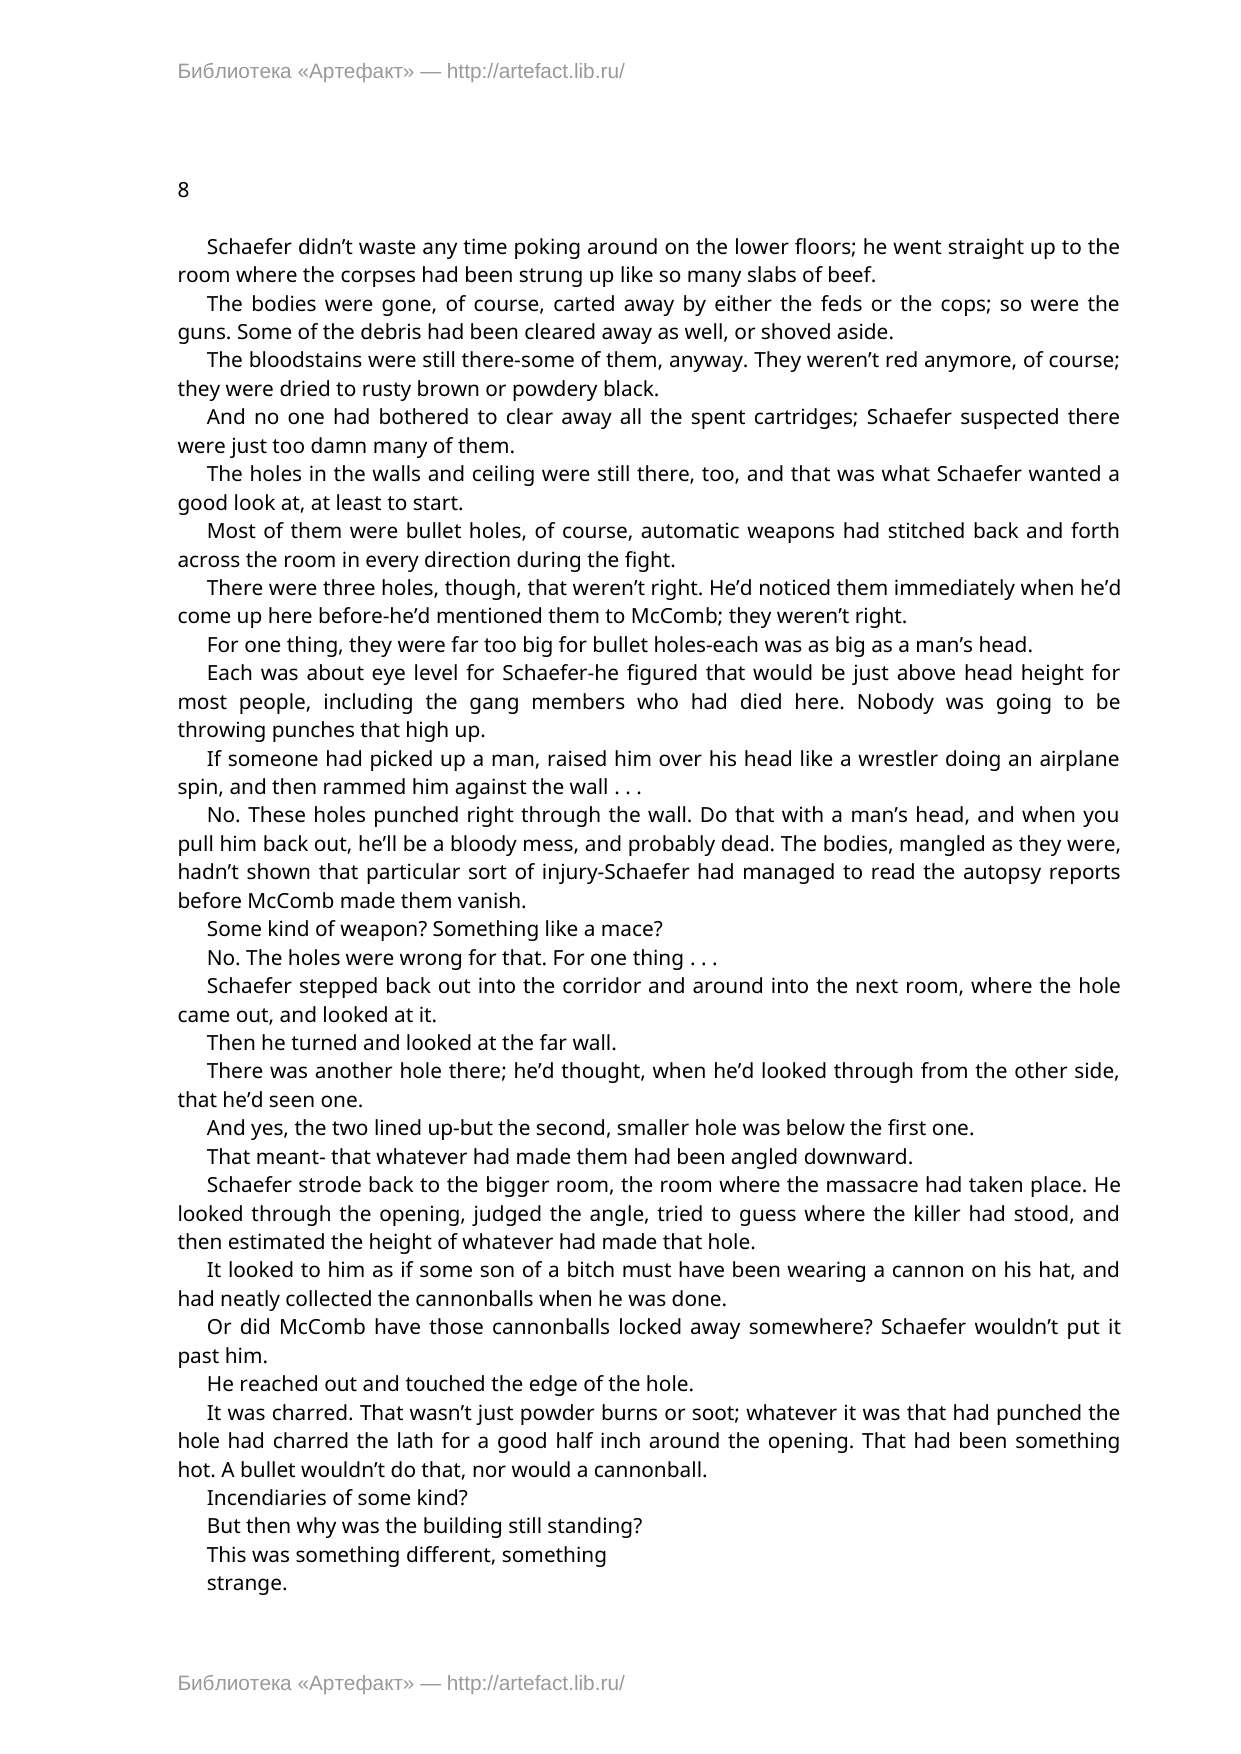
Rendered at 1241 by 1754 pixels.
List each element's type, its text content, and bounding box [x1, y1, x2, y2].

text If someone had picked up a man, raised him over his head like a wrestler doing an airplane spin, and then rammed him against the wall . . . [177, 744, 1122, 801]
text It looked to him as if some son of a bitch must have been wearing a cannon on his hat, and had neatly collected the cannonballs when he was done. [177, 1256, 1122, 1312]
text There were three holes, though, that weren’t right. He’d noticed them immediately when he’d come up here before-he’d mentioned them to McComb; they weren’t right. [177, 573, 1122, 630]
text And yes, the two lined up-but the second, smaller hole was below the first one. [177, 1113, 1122, 1142]
text Then he turned and looked at the far wall. [177, 1028, 1122, 1057]
text Schaefer strode back to the bigger room, the room where the massacre had taken place. He looked through the opening, judged the angle, tried to guess where the killer had stood, and then estimated the height of whatever had made that hole. [177, 1170, 1122, 1256]
text Some kind of weapon? Something like a mace? [177, 914, 1122, 943]
text The bodies were gone, of course, carted away by either the feds or the cops; so were the guns. Some of the debris had been cleared away as well, or shoved aside. [177, 289, 1122, 346]
text Each was about eye level for Schaefer-he figured that would be just above head height for most people, including the gang members who had died here. Nobody was going to be throwing punches that high up. [177, 658, 1122, 744]
text Schaefer stepped back out into the corridor and around into the next room, where the hole came out, and looked at it. [177, 971, 1122, 1028]
text Incendiaries of some kind? [177, 1483, 1122, 1512]
text The holes in the walls and ceiling were still there, too, and that was what Schaefer wanted a good look at, at least to start. [177, 459, 1122, 516]
text For one thing, they were far too big for bullet holes-each was as big as a man’s head. [177, 630, 1122, 658]
text No. These holes punched right through the wall. Do that with a man’s head, and when you pull him back out, he’ll be a bloody mess, and probably dead. The bodies, mangled as they were, hadn’t shown that particular sort of injury-Schaefer had managed to read the autopsy reports before McComb made them vanish. [177, 801, 1122, 914]
text strange. [177, 1568, 1122, 1597]
text That meant- that whatever had made them had been angled downward. [177, 1142, 1122, 1170]
text It was charred. That wasn’t just powder burns or soot; whatever it was that had punched the hole had charred the lath for a good half inch around the opening. That had been something hot. A bullet wouldn’t do that, nor would a cannonball. [177, 1398, 1122, 1483]
text There was another hole there; he’d thought, when he’d looked through from the other side, that he’d seen one. [177, 1057, 1122, 1113]
text No. The holes were wrong for that. For one thing . . . [177, 943, 1122, 971]
text Most of them were bullet holes, of course, automatic weapons had stitched back and forth across the room in every direction during the fight. [177, 516, 1122, 573]
text Or did McComb have those cannonballs locked away somewhere? Schaefer wouldn’t put it past him. [177, 1312, 1122, 1369]
text And no one had bothered to clear away all the spent cartridges; Schaefer suspected there were just too damn many of them. [177, 402, 1122, 459]
text He reached out and touched the edge of the hole. [177, 1369, 1122, 1398]
text This was something different, something [177, 1540, 1122, 1568]
text The bloodstains were still there-some of them, anyway. They weren’t red anymore, of course; they were dried to rusty brown or powdery black. [177, 346, 1122, 402]
text 8 [177, 175, 1122, 203]
text But then why was the building still standing? [177, 1512, 1122, 1540]
text Schaefer didn’t waste any time poking around on the lower floors; he went straight up to the room where the corpses had been strung up like so many slabs of beef. [177, 232, 1122, 289]
